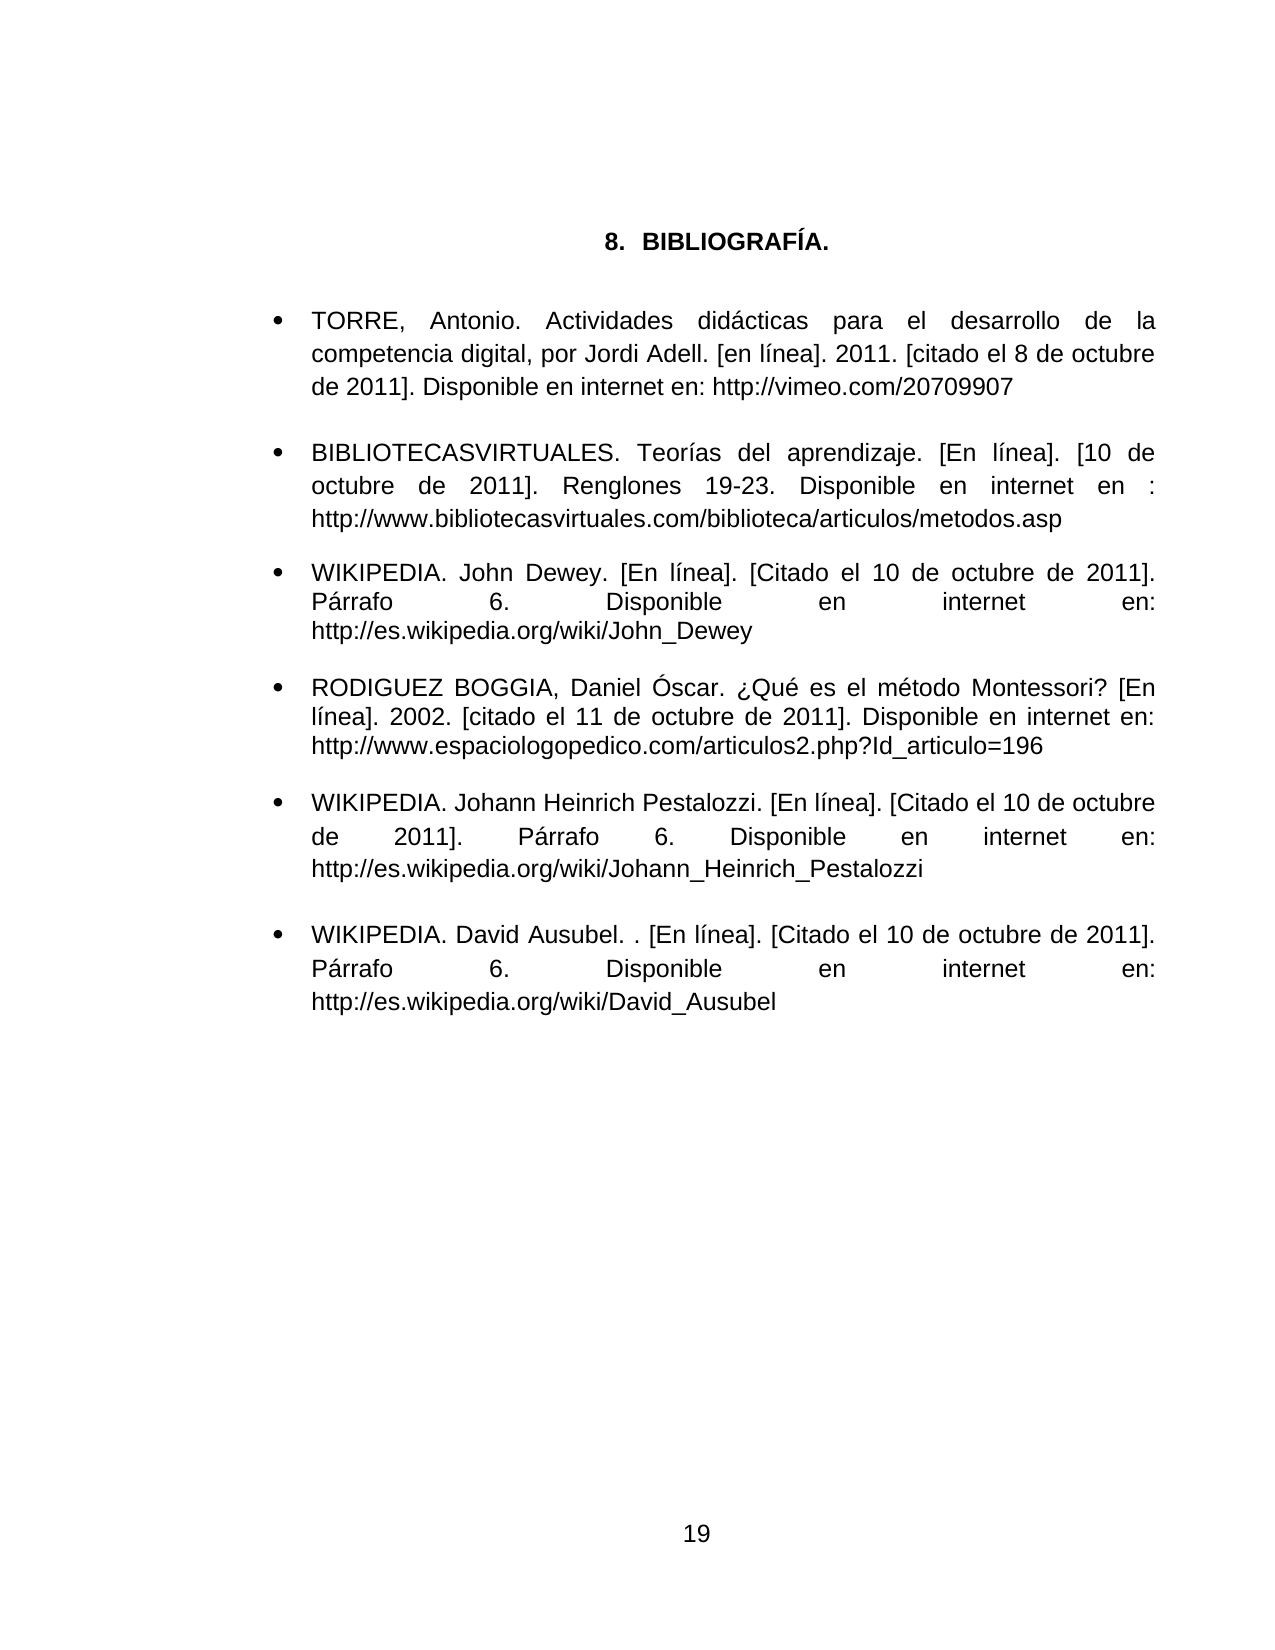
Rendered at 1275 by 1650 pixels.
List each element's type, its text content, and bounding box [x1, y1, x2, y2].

subtitle BIBLIOGRAFÍA. [277, 227, 1157, 256]
list RODIGUEZ BOGGIA, Daniel Óscar. ¿Qué es el método Montessori? [En línea]. 2002. [citado el 11 de octubre de 2011]. Disponible en internet en: http://www.espaciologopedico.com/articulos2.php?Id_articulo=196 [274, 673, 1157, 759]
list WIKIPEDIA. Johann Heinrich Pestalozzi. [En línea]. [Citado el 10 de octubre de 2011]. Párrafo 6. Disponible en internet en: http://es.wikipedia.org/wiki/Johann_Heinrich_Pestalozzi [274, 788, 1157, 883]
list TORRE, Antonio. Actividades didácticas para el desarrollo de la competencia digital, por Jordi Adell. [en línea]. 2011. [citado el 8 de octubre de 2011]. Disponible en internet en: http://vimeo.com/20709907 [274, 306, 1157, 401]
list WIKIPEDIA. David Ausubel. . [En línea]. [Citado el 10 de octubre de 2011]. Párrafo 6. Disponible en internet en: http://es.wikipedia.org/wiki/David_Ausubel [274, 921, 1157, 1015]
list WIKIPEDIA. John Dewey. [En línea]. [Citado el 10 de octubre de 2011]. Párrafo 6. Disponible en internet en: http://es.wikipedia.org/wiki/John_Dewey [274, 558, 1157, 644]
list BIBLIOTECASVIRTUALES. Teorías del aprendizaje. [En línea]. [10 de octubre de 2011]. Renglones 19-23. Disponible en internet en : http://www.bibliotecasvirtuales.com/biblioteca/articulos/metodos.asp [274, 438, 1157, 533]
